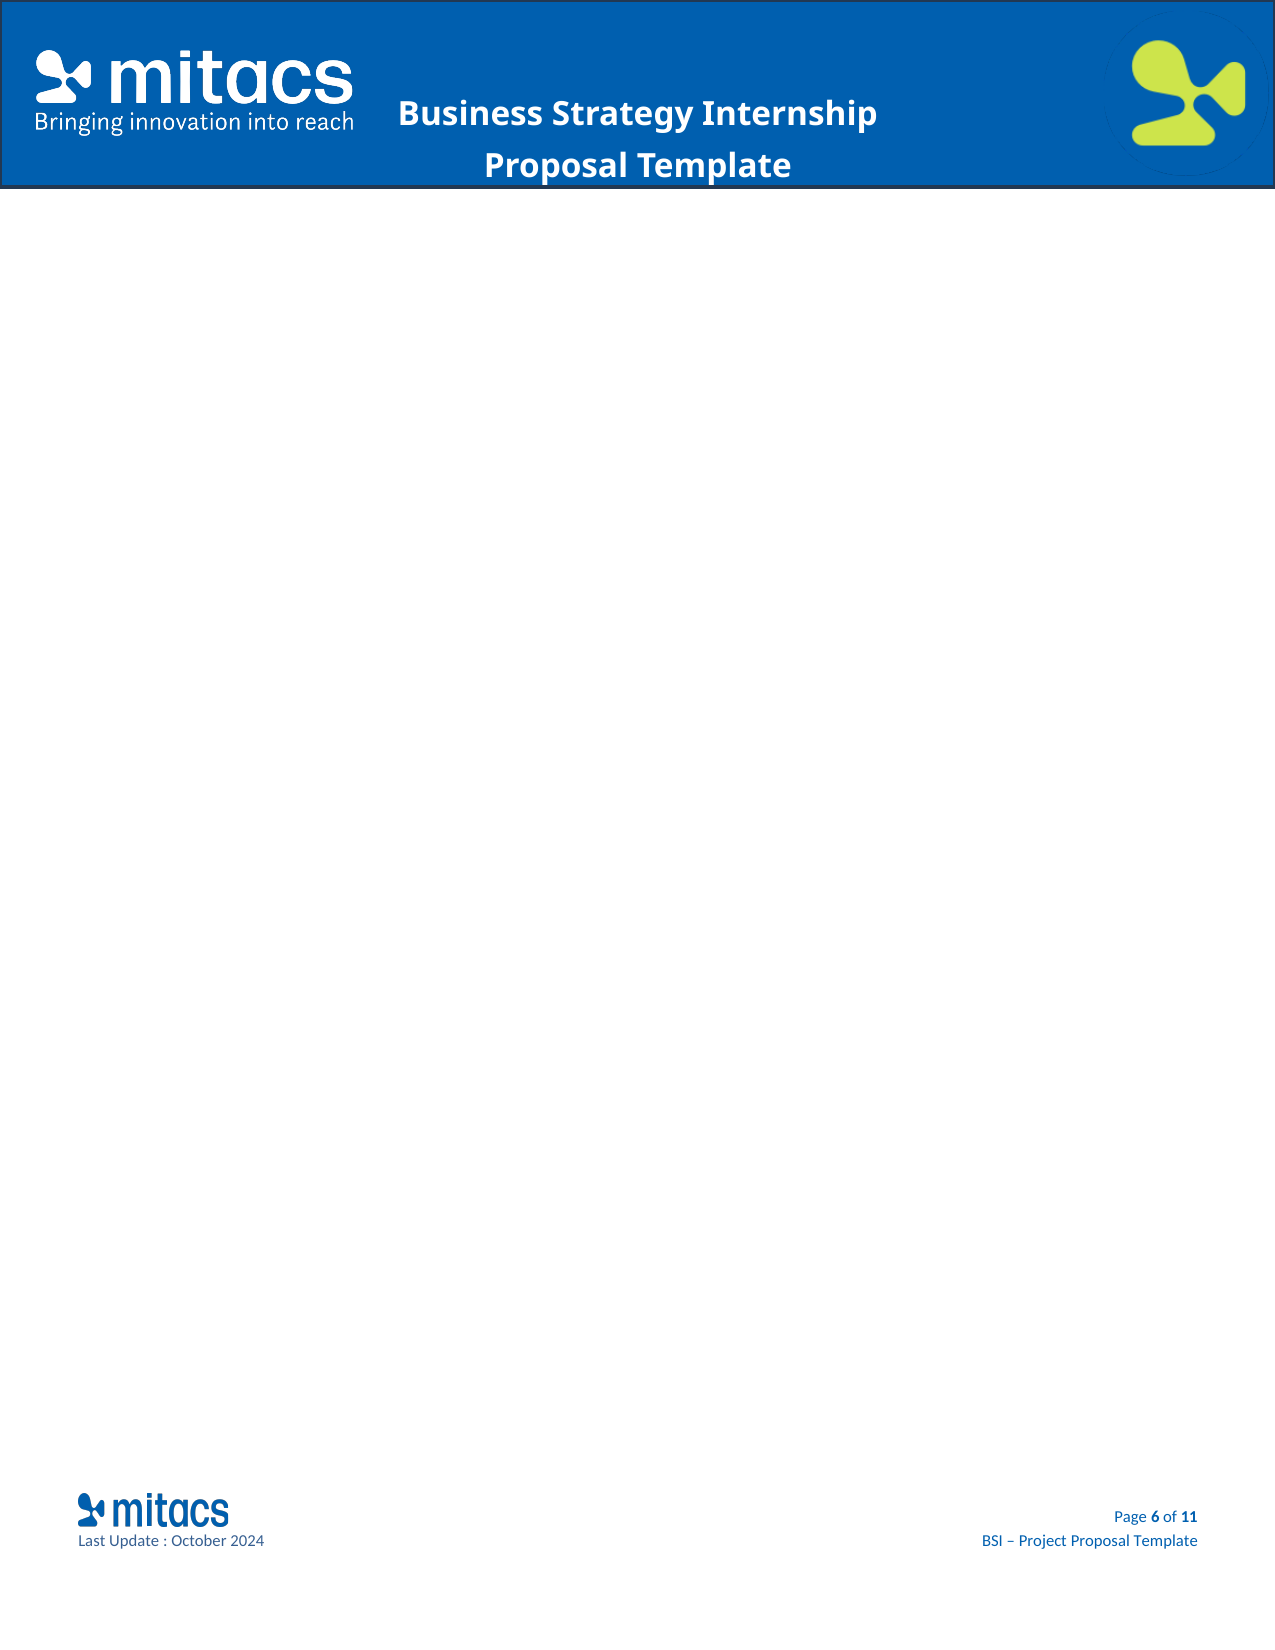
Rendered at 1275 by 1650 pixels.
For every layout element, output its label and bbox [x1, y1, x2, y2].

picture [36, 50, 353, 136]
picture [78, 1493, 229, 1527]
picture [1103, 10, 1270, 177]
